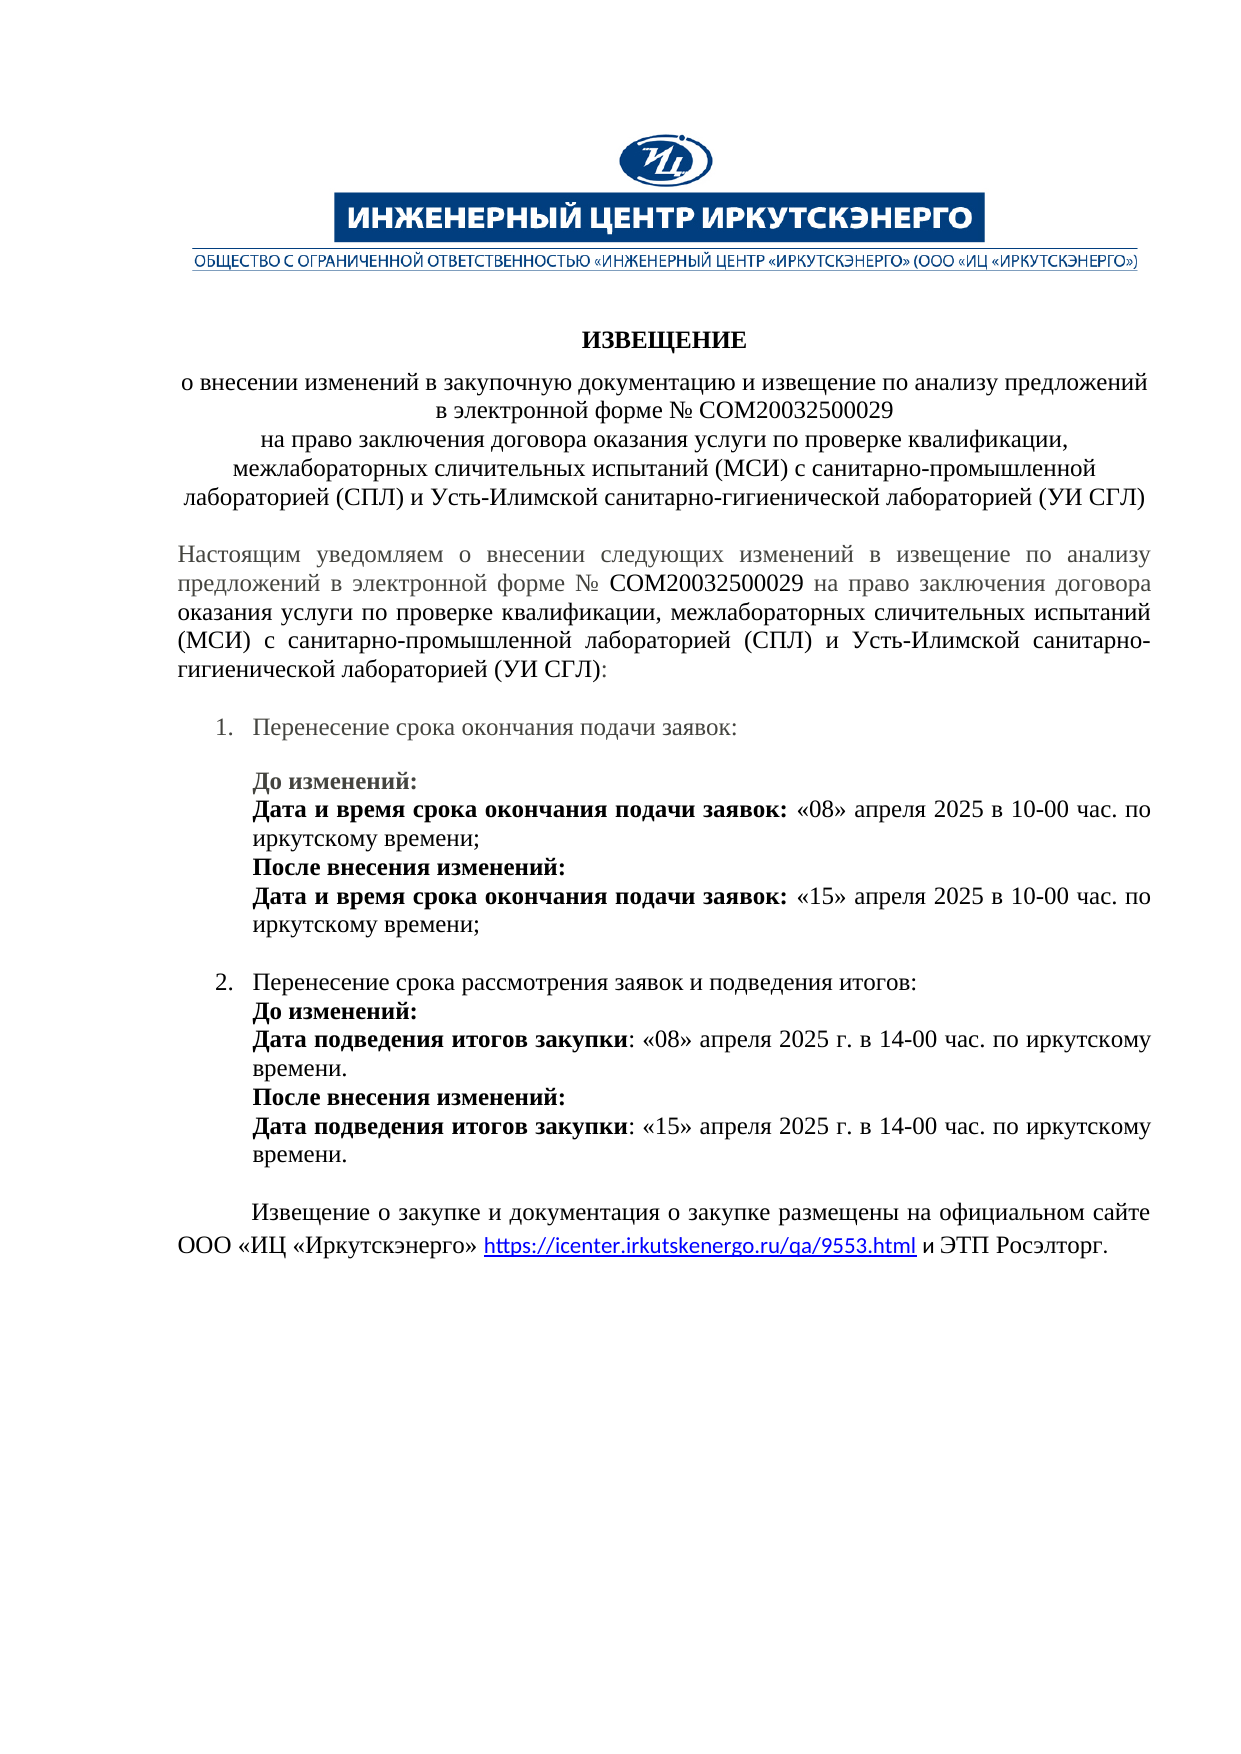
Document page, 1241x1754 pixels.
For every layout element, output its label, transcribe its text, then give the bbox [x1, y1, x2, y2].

text о внесении изменений в закупочную документацию и извещение по анализу предложений в электронной форме № COM20032500029 [177, 367, 1152, 424]
text До изменений: [252, 996, 1152, 1024]
text на право заключения договора оказания услуги по проверке квалификации, межлабораторных сличительных испытаний (МСИ) с санитарно-промышленной лабораторией (СПЛ) и Усть-Илимской санитарно-гигиенической лабораторией (УИ СГЛ) [177, 424, 1152, 511]
text Настоящим уведомляем о внесении следующих изменений в извещение по анализу предложений в электронной форме № COM20032500029 на право заключения договора оказания услуги по проверке квалификации, межлабораторных сличительных испытаний (МСИ) с санитарно-промышленной лабораторией (СПЛ) и Усть-Илимской санитарно-гигиенической лабораторией (УИ СГЛ): [177, 539, 1152, 683]
text После внесения изменений: [252, 852, 1152, 881]
text После внесения изменений: [252, 1082, 1152, 1111]
list Извещение о закупке и документация о закупке размещены на официальном сайте ООО «ИЦ «Иркутскэнерго» https://icenter.irkutskenergo.ru/qa/9553.html и ЭТП Росэлторг. [177, 1197, 1152, 1259]
text До изменений: [252, 766, 1152, 794]
text Дата подведения итогов закупки: «08» апреля 2025 г. в 14-00 час. по иркутскому времени. [252, 1024, 1152, 1082]
list Перенесение срока рассмотрения заявок и подведения итогов: [215, 967, 1152, 996]
text Дата и время срока окончания подачи заявок: «15» апреля 2025 в 10-00 час. по иркутскому времени; [252, 881, 1152, 938]
picture [189, 130, 1140, 314]
text ИЗВЕЩЕНИЕ [177, 326, 1152, 354]
list Перенесение срока окончания подачи заявок: [215, 712, 1152, 741]
text Дата и время срока окончания подачи заявок: «08» апреля 2025 в 10-00 час. по иркутскому времени; [252, 794, 1152, 852]
text Дата подведения итогов закупки: «15» апреля 2025 г. в 14-00 час. по иркутскому времени. [252, 1111, 1152, 1168]
